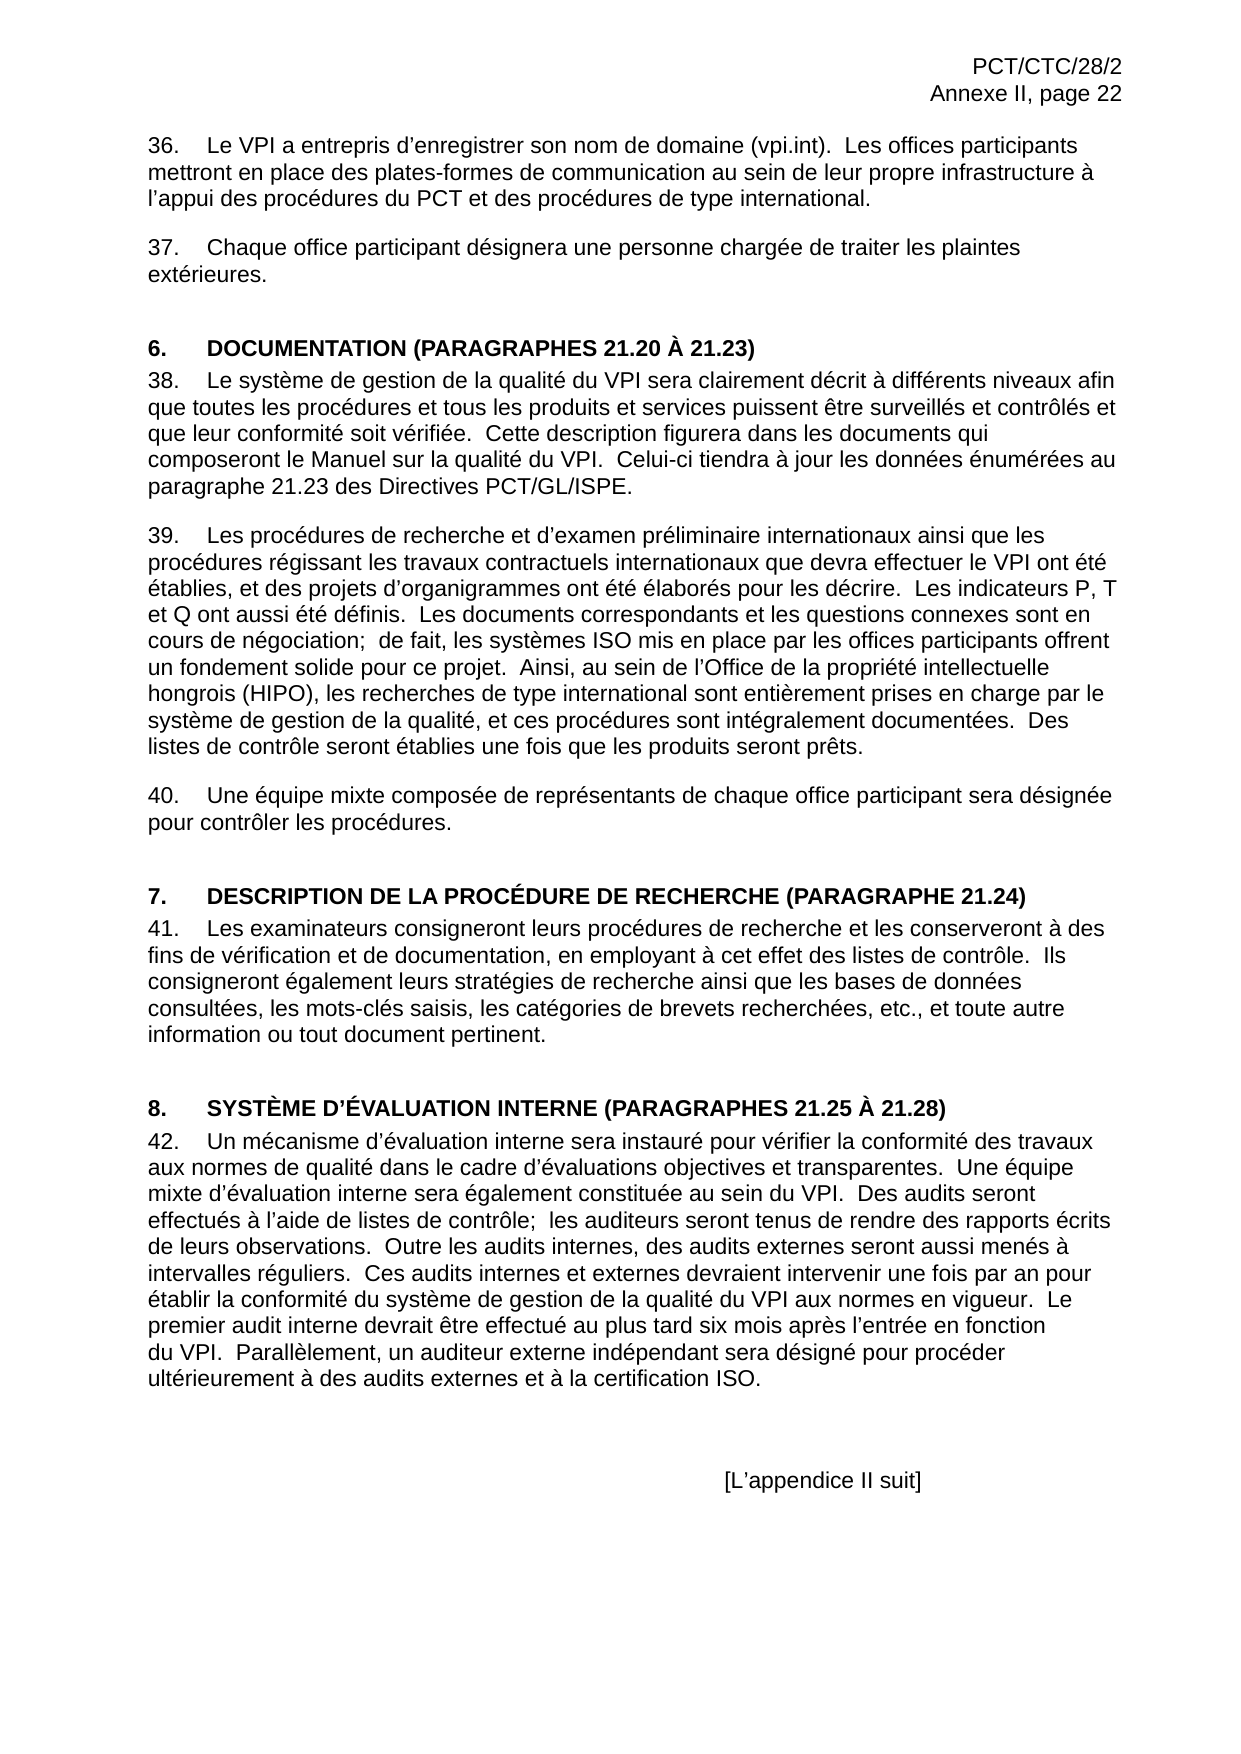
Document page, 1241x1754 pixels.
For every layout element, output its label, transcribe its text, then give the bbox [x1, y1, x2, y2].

subtitle 8. Système d’évaluation interne (paragraphes 21.25 à 21.28) [148, 1095, 1122, 1121]
text Le VPI a entrepris d’enregistrer son nom de domaine (vpi.int). Les offices participants mettront en place des plates-formes de communication au sein de leur propre infrastructure à l’appui des procédures du PCT et des procédures de type international. [148, 132, 1122, 211]
subtitle 6. Documentation (paragraphes 21.20 À 21.23) [148, 335, 1122, 361]
text [L’appendice II suit] [724, 1467, 1122, 1493]
text Chaque office participant désignera une personne chargée de traiter les plaintes extérieures. [148, 234, 1122, 287]
text Le système de gestion de la qualité du VPI sera clairement décrit à différents niveaux afin que toutes les procédures et tous les produits et services puissent être surveillés et contrôlés et que leur conformité soit vérifiée. Cette description figurera dans les documents qui composeront le Manuel sur la qualité du VPI. Celui-ci tiendra à jour les données énumérées au paragraphe 21.23 des Directives PCT/GL/ISPE. [148, 367, 1122, 499]
text Un mécanisme d’évaluation interne sera instauré pour vérifier la conformité des travaux aux normes de qualité dans le cadre d’évaluations objectives et transparentes. Une équipe mixte d’évaluation interne sera également constituée au sein du VPI. Des audits seront effectués à l’aide de listes de contrôle; les auditeurs seront tenus de rendre des rapports écrits de leurs observations. Outre les audits internes, des audits externes seront aussi menés à intervalles réguliers. Ces audits internes et externes devraient intervenir une fois par an pour établir la conformité du système de gestion de la qualité du VPI aux normes en vigueur. Le premier audit interne devrait être effectué au plus tard six mois après l’entrée en fonction du VPI. Parallèlement, un auditeur externe indépendant sera désigné pour procéder ultérieurement à des audits externes et à la certification ISO. [148, 1128, 1122, 1391]
subtitle 7. Description de la procédure de recherche (paragraphe 21.24) [148, 883, 1122, 909]
text Les procédures de recherche et d’examen préliminaire internationaux ainsi que les procédures régissant les travaux contractuels internationaux que devra effectuer le VPI ont été établies, et des projets d’organigrammes ont été élaborés pour les décrire. Les indicateurs P, T et Q ont aussi été définis. Les documents correspondants et les questions connexes sont en cours de négociation; de fait, les systèmes ISO mis en place par les offices participants offrent un fondement solide pour ce projet. Ainsi, au sein de l’Office de la propriété intellectuelle hongrois (HIPO), les recherches de type international sont entièrement prises en charge par le système de gestion de la qualité, et ces procédures sont intégralement documentées. Des listes de contrôle seront établies une fois que les produits seront prêts. [148, 522, 1122, 759]
text Une équipe mixte composée de représentants de chaque office participant sera désignée pour contrôler les procédures. [148, 782, 1122, 835]
text Les examinateurs consigneront leurs procédures de recherche et les conserveront à des fins de vérification et de documentation, en employant à cet effet des listes de contrôle. Ils consigneront également leurs stratégies de recherche ainsi que les bases de données consultées, les mots-clés saisis, les catégories de brevets recherchées, etc., et toute autre information ou tout document pertinent. [148, 915, 1122, 1047]
